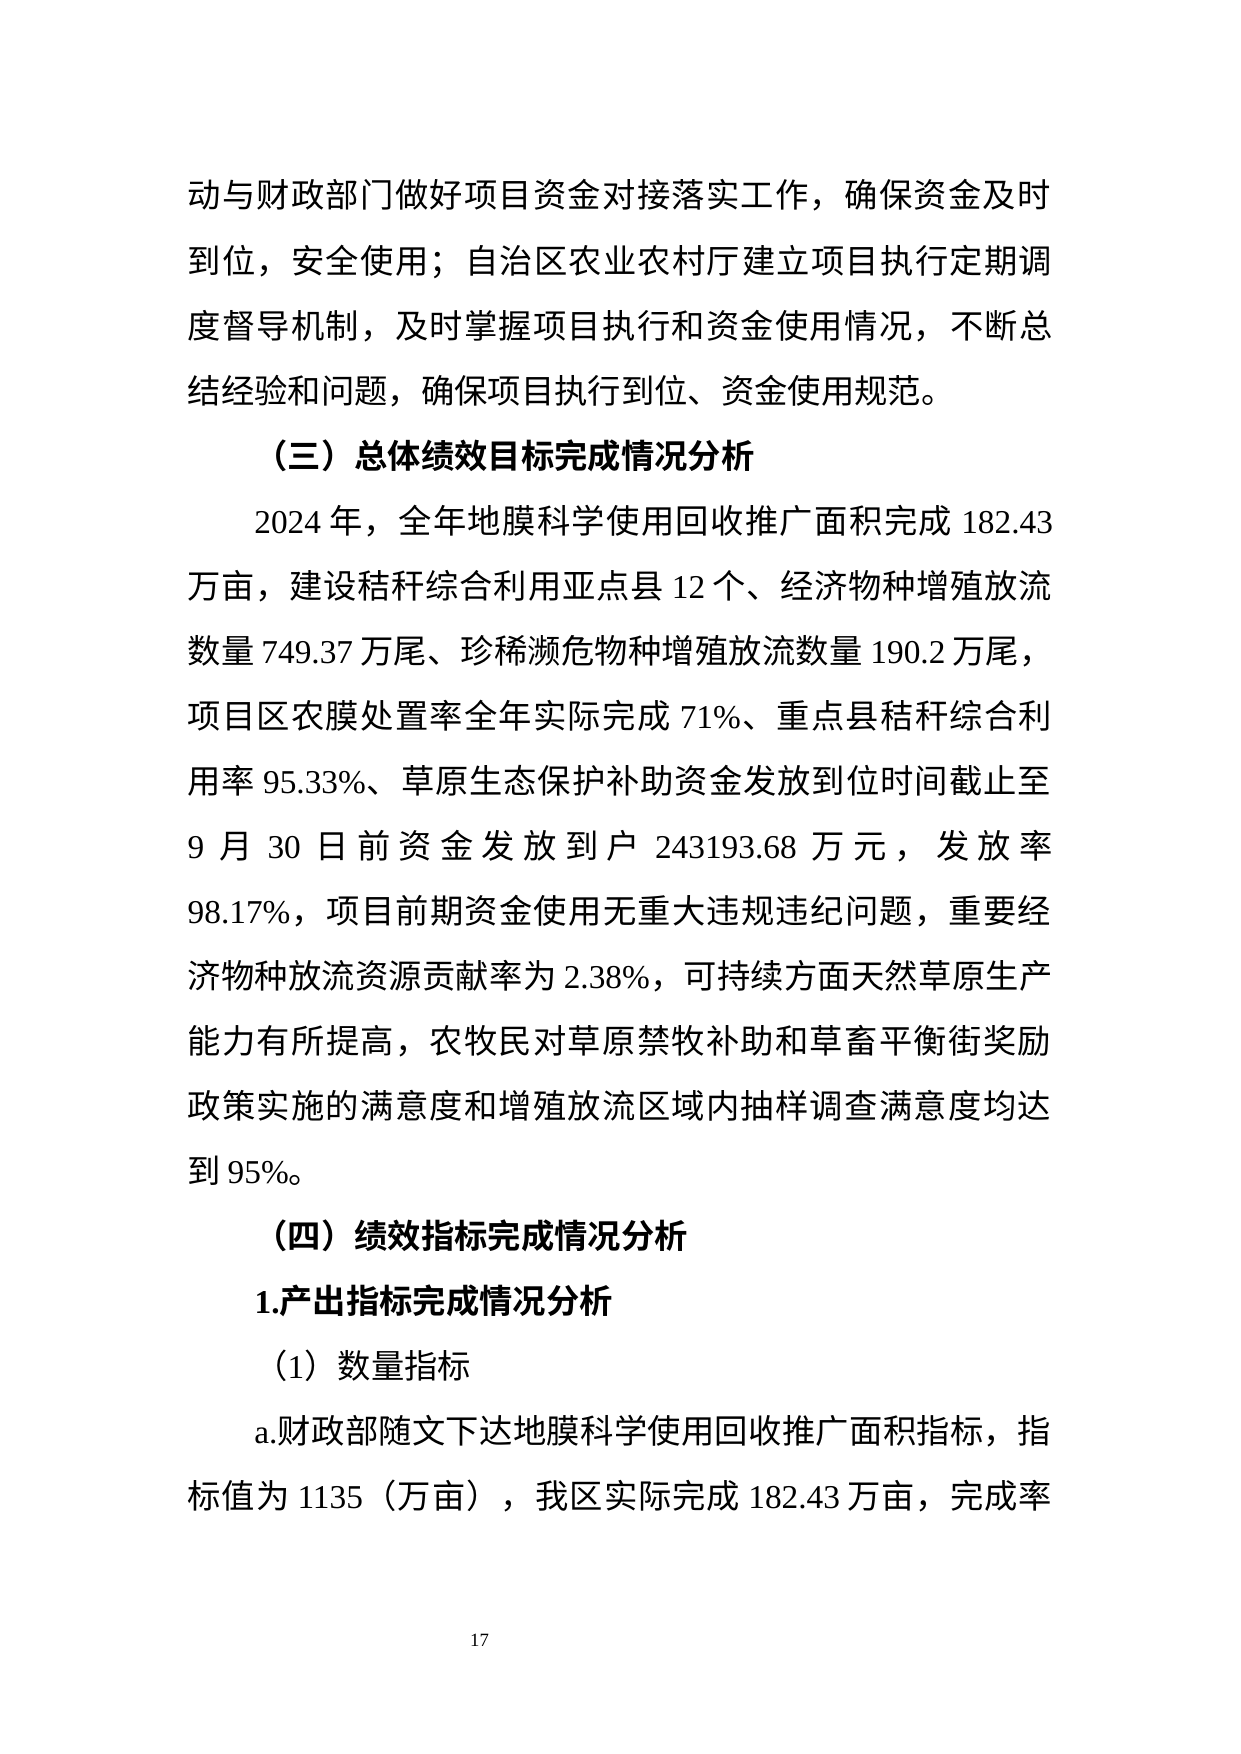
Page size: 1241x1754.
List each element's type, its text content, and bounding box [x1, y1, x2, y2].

text （四）绩效指标完成情况分析 [187, 1202, 1053, 1267]
text 2024年，全年地膜科学使用回收推广面积完成182.43万亩，建设秸秆综合利用亚点县12个、经济物种增殖放流数量749.37万尾、珍稀濒危物种增殖放流数量190.2万尾，项目区农膜处置率全年实际完成71%、重点县秸秆综合利用率95.33%、草原生态保护补助资金发放到位时间截止至9月30日前资金发放到户243193.68万元，发放率98.17%，项目前期资金使用无重大违规违纪问题，重要经济物种放流资源贡献率为2.38%，可持续方面天然草原生产能力有所提高，农牧民对草原禁牧补助和草畜平衡街奖励政策实施的满意度和增殖放流区域内抽样调查满意度均达到95%。 [187, 487, 1053, 1202]
text 1.产出指标完成情况分析 [187, 1267, 1053, 1332]
text （1）数量指标 [187, 1332, 1053, 1397]
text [187, 1397, 1053, 1571]
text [187, 162, 1053, 422]
text （三）总体绩效目标完成情况分析 [187, 422, 1053, 487]
